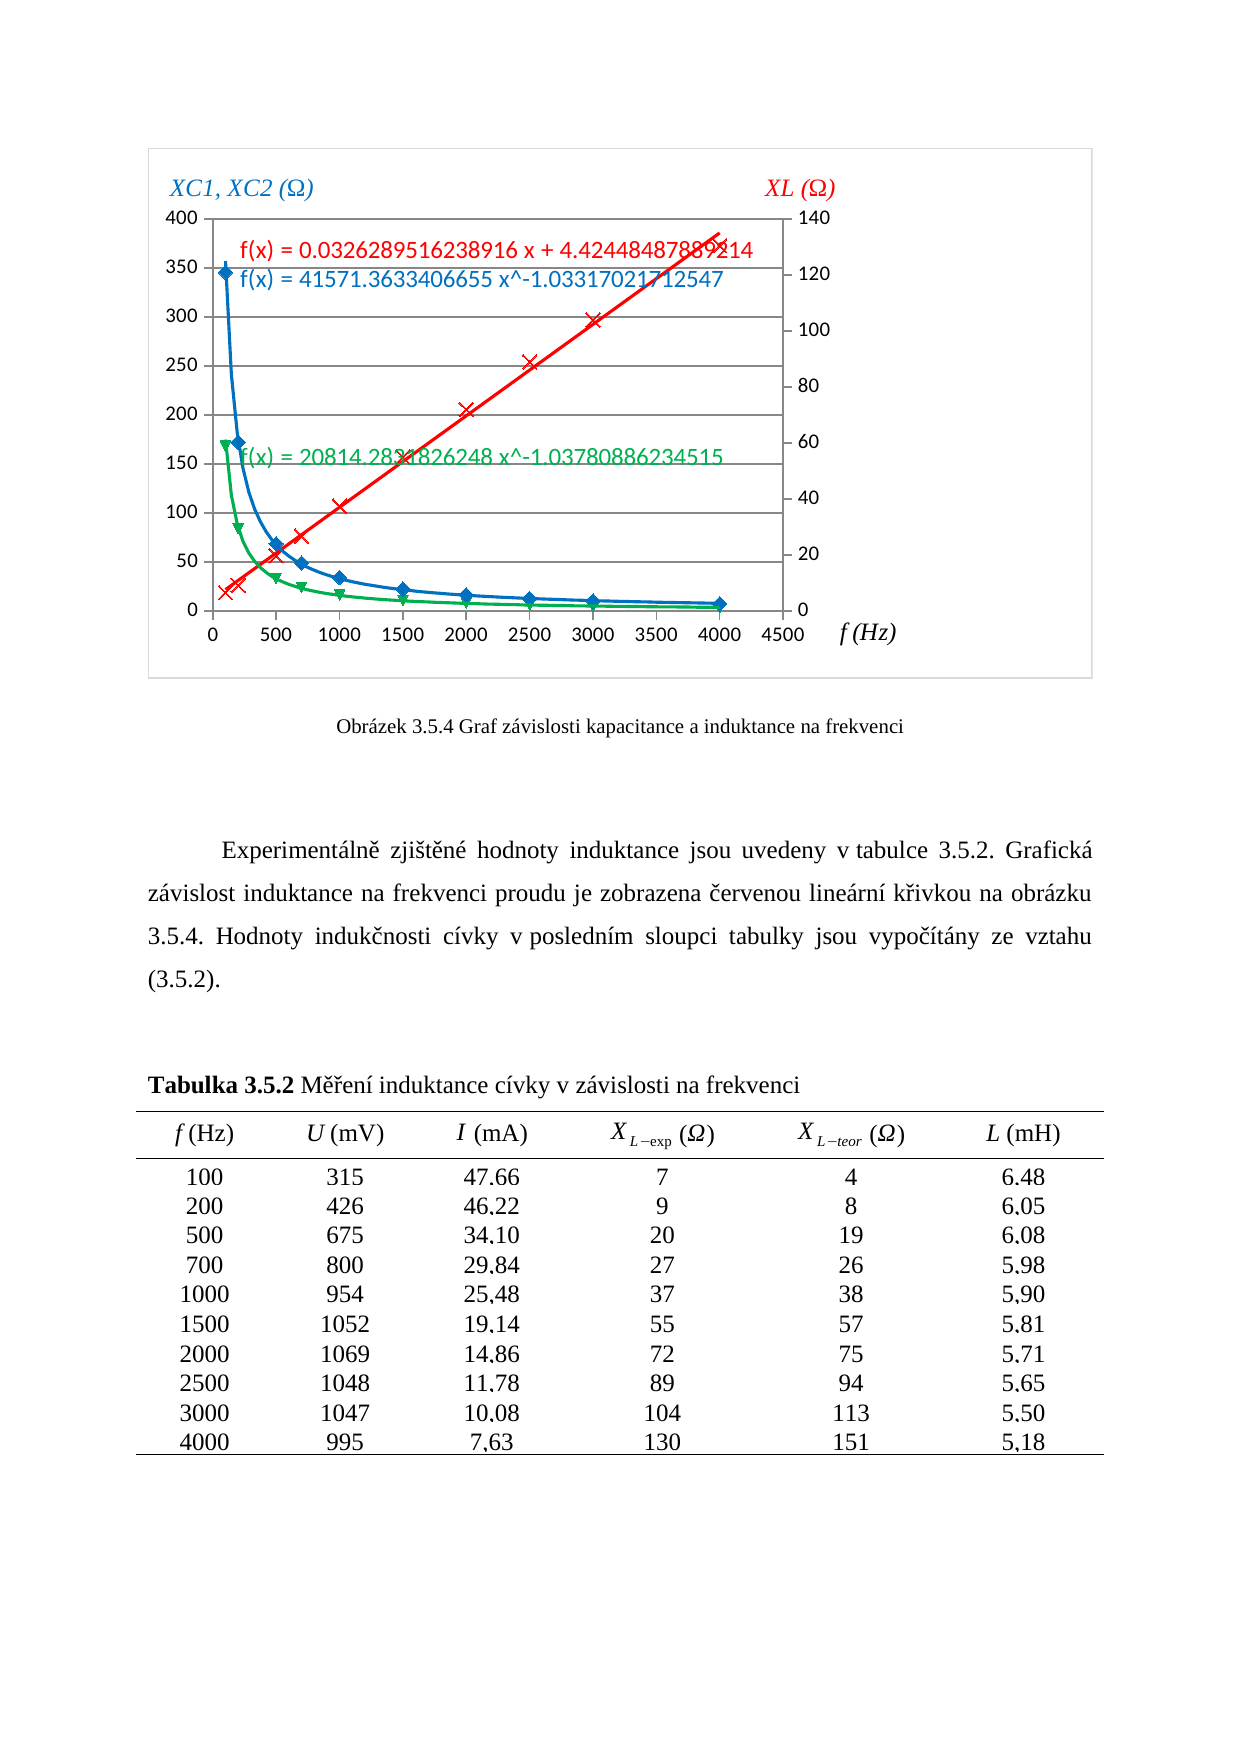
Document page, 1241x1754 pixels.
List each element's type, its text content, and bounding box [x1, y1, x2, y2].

table_cell 113 [759, 1395, 943, 1424]
table_cell 500 [136, 1218, 272, 1247]
table_cell 100 [136, 1159, 272, 1188]
table_cell 6,05 [943, 1188, 1104, 1217]
table_cell 1069 [272, 1336, 418, 1365]
table_cell 10,08 [418, 1395, 565, 1424]
table_cell 34,10 [418, 1218, 565, 1247]
table_header f (Hz) [136, 1112, 272, 1158]
table_cell 3000 [136, 1395, 272, 1424]
table_cell 29,84 [418, 1247, 565, 1277]
table_cell 94 [759, 1365, 943, 1395]
table_cell 14,86 [418, 1336, 565, 1365]
table_cell 675 [272, 1218, 418, 1247]
table_cell 800 [272, 1247, 418, 1277]
table_cell 315 [272, 1159, 418, 1188]
table_header U (mV) [272, 1112, 418, 1158]
table_cell 47,66 [418, 1159, 565, 1188]
table_cell 700 [136, 1247, 272, 1277]
table_cell 26 [759, 1247, 943, 1277]
table_cell 2000 [136, 1336, 272, 1365]
table_cell 19,14 [418, 1306, 565, 1336]
table_cell 130 [565, 1425, 759, 1454]
table_cell 38 [759, 1277, 943, 1306]
table_cell 2500 [136, 1365, 272, 1395]
table_cell 6,48 [943, 1159, 1104, 1188]
table_cell 7,63 [418, 1425, 565, 1454]
table_cell 4 [759, 1159, 943, 1188]
text Obrázek 3.5.4 Graf závislosti kapacitance a induktance na frekvenci [148, 714, 1093, 738]
table_cell 1500 [136, 1306, 272, 1336]
table_cell 1000 [136, 1277, 272, 1306]
table_cell 37 [565, 1277, 759, 1306]
table_cell 9 [565, 1188, 759, 1217]
table_cell 20 [565, 1218, 759, 1247]
table_cell 5,81 [943, 1306, 1104, 1336]
table_cell 8 [759, 1188, 943, 1217]
table_cell 55 [565, 1306, 759, 1336]
table_cell 4000 [136, 1425, 272, 1454]
table_cell 46,22 [418, 1188, 565, 1217]
table_header () [565, 1112, 759, 1158]
table_cell 57 [759, 1306, 943, 1336]
table_cell 6,08 [943, 1218, 1104, 1247]
table_cell 5,18 [943, 1425, 1104, 1454]
table_header (mA) [418, 1112, 565, 1158]
table_cell 1052 [272, 1306, 418, 1336]
table_cell 1047 [272, 1395, 418, 1424]
table_cell 5,98 [943, 1247, 1104, 1277]
table_cell 426 [272, 1188, 418, 1217]
text Tabulka 3.5.2 Měření induktance cívky v závislosti na frekvenci [148, 1070, 1093, 1098]
table_header () [759, 1112, 943, 1158]
table_cell 11,78 [418, 1365, 565, 1395]
table_cell 25,48 [418, 1277, 565, 1306]
table_cell 5,90 [943, 1277, 1104, 1306]
table_cell 151 [759, 1425, 943, 1454]
table_cell 75 [759, 1336, 943, 1365]
table_cell 27 [565, 1247, 759, 1277]
table_cell 72 [565, 1336, 759, 1365]
table_cell 19 [759, 1218, 943, 1247]
table_cell 104 [565, 1395, 759, 1424]
text Experimentálně zjištěné hodnoty induktance jsou uvedeny v tabulce 3.5.2. Grafická závislost induktance na frekvenci proudu je zobrazena červenou lineární křivkou na obrázku 3.5.4. Hodnoty indukčnosti cívky v posledním sloupci tabulky jsou vypočítány ze vztahu (3.5.2). [148, 835, 1093, 993]
table_cell 995 [272, 1425, 418, 1454]
table_cell 1048 [272, 1365, 418, 1395]
table_cell 5,71 [943, 1336, 1104, 1365]
table_cell 200 [136, 1188, 272, 1217]
table_cell 954 [272, 1277, 418, 1306]
table_header L (mH) [943, 1112, 1104, 1158]
table_cell 7 [565, 1159, 759, 1188]
table_cell 5,65 [943, 1365, 1104, 1395]
table_cell 89 [565, 1365, 759, 1395]
table_cell 5,50 [943, 1395, 1104, 1424]
